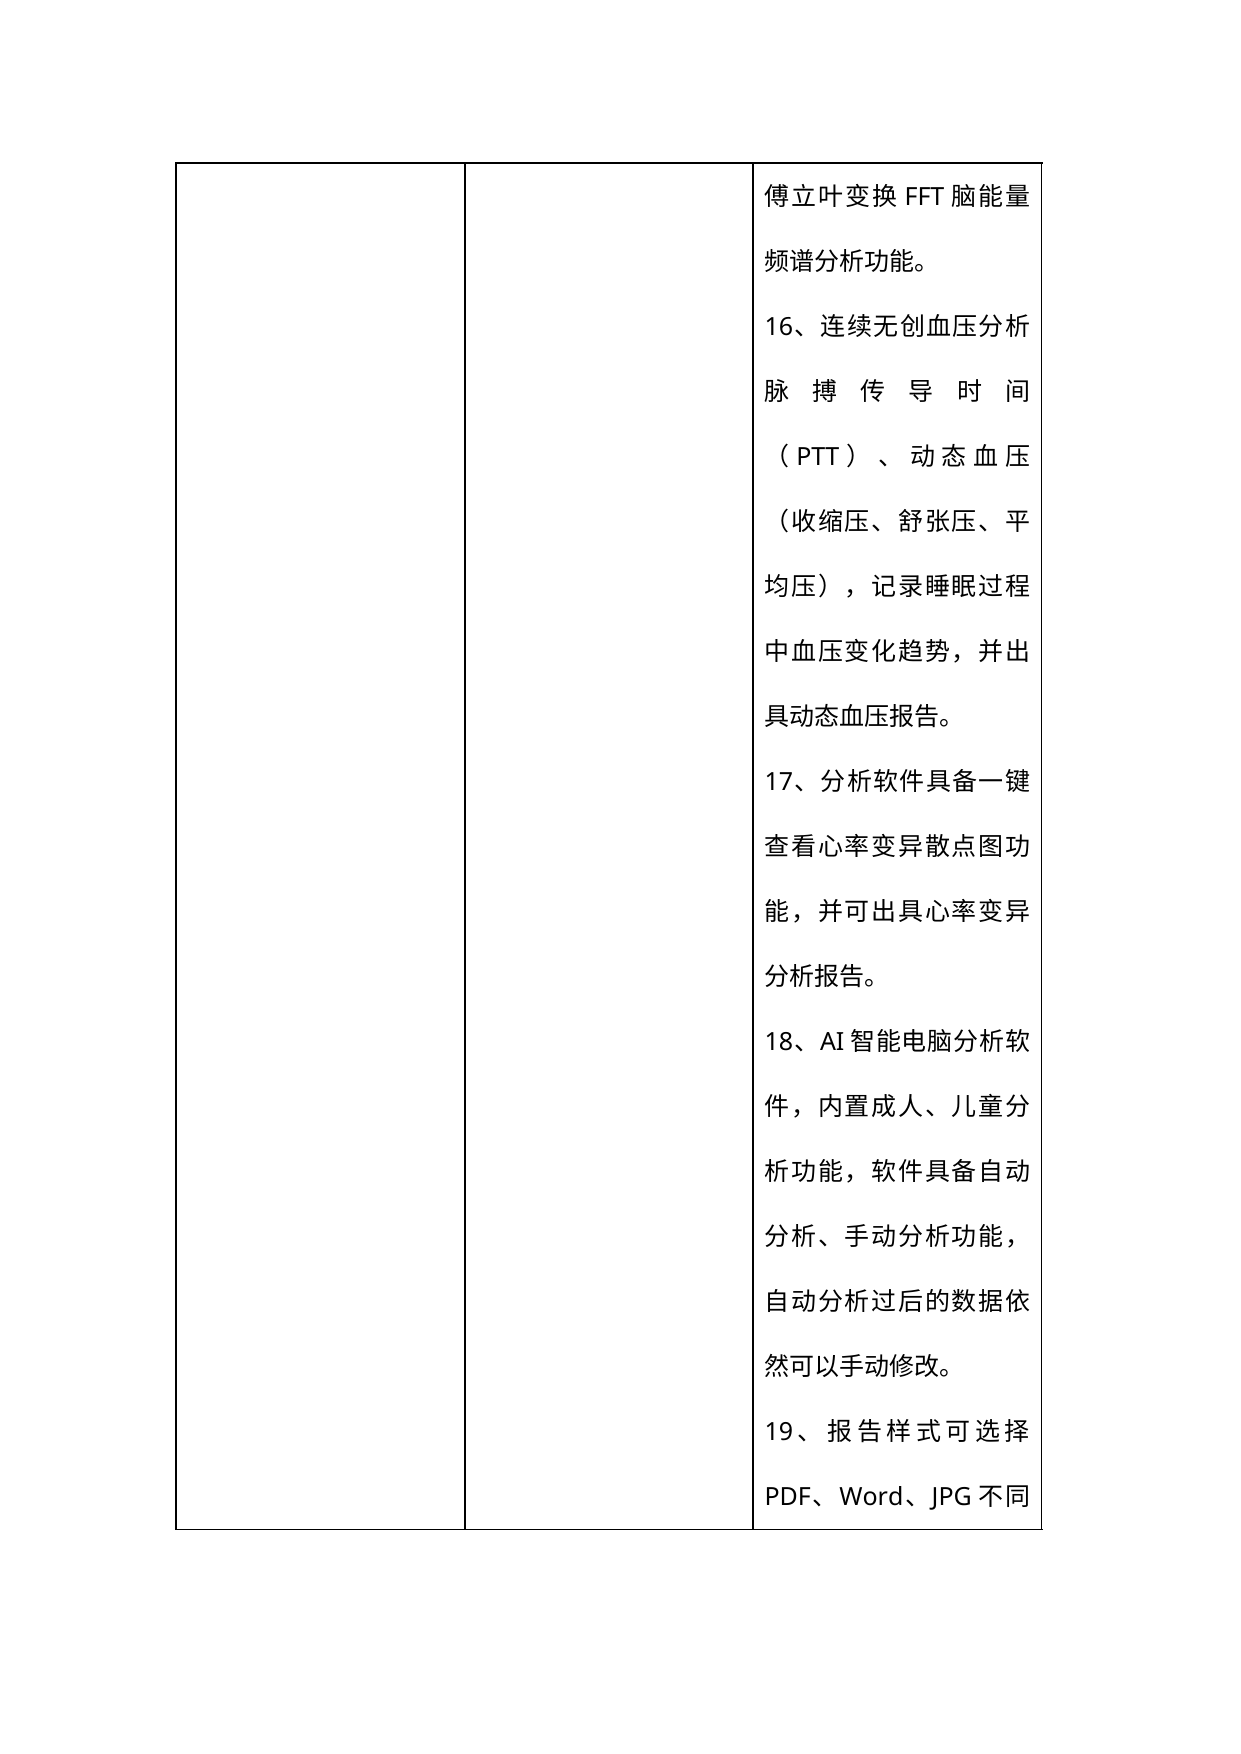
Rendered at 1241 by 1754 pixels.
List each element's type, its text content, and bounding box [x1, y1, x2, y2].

table_cell 1 [177, 164, 464, 1528]
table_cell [754, 164, 1041, 1528]
table_cell [466, 164, 752, 1528]
